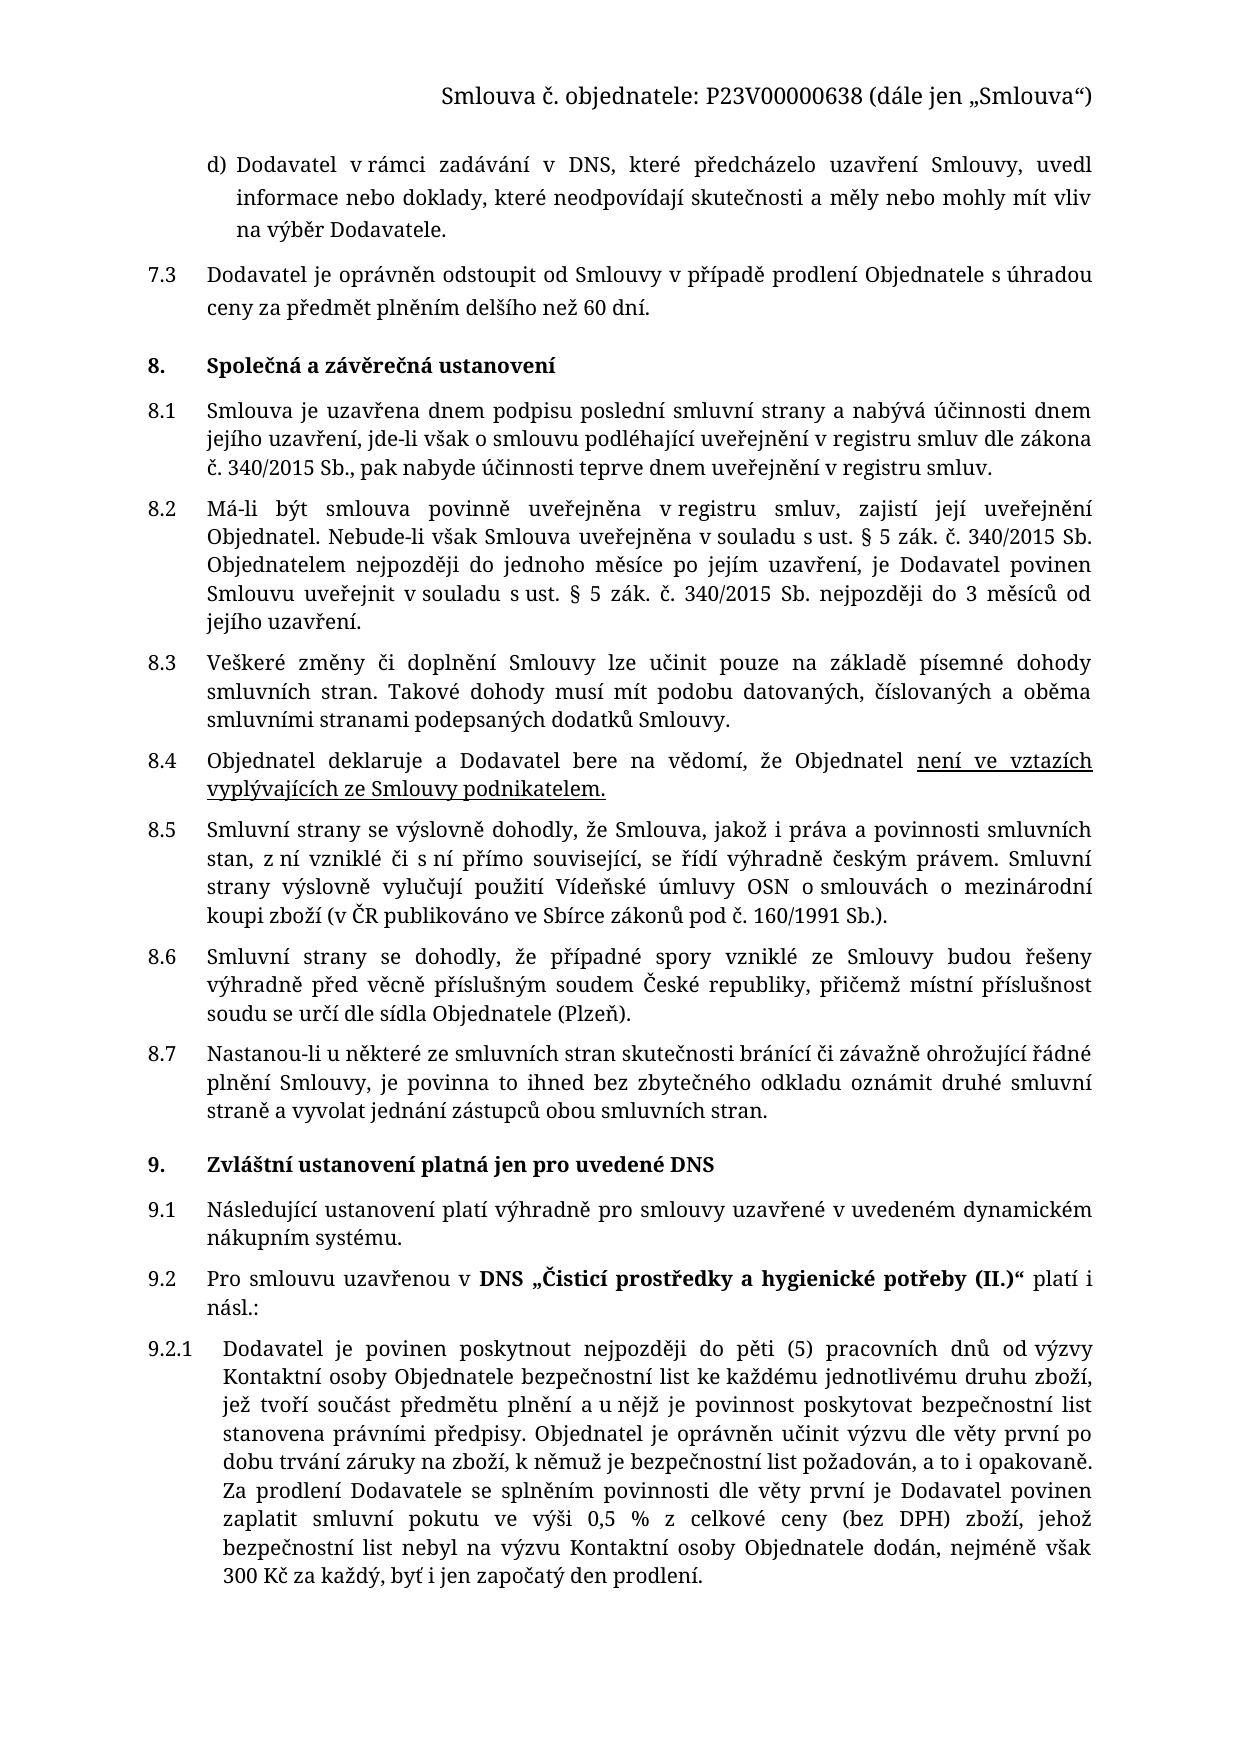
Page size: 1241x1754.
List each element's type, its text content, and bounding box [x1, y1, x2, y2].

list Veškeré změny či doplnění Smlouvy lze učinit pouze na základě písemné dohody smluvních stran. Takové dohody musí mít podobu datovaných, číslovaných a oběma smluvními stranami podepsaných dodatků Smlouvy. [148, 648, 1093, 734]
list Dodavatel je oprávněn odstoupit od Smlouvy v případě prodlení Objednatele s úhradou ceny za předmět plněním delšího než 60 dní. [148, 261, 1093, 322]
list Dodavatel je povinen poskytnout nejpozději do pěti (5) pracovních dnů od výzvy Kontaktní osoby Objednatele bezpečnostní list ke každému jednotlivému druhu zboží, jež tvoří součást předmětu plnění a u nějž je povinnost poskytovat bezpečnostní list stanovena právními předpisy. Objednatel je oprávněn učinit výzvu dle věty první po dobu trvání záruky na zboží, k němuž je bezpečnostní list požadován, a to i opakovaně. Za prodlení Dodavatele se splněním povinnosti dle věty první je Dodavatel povinen zaplatit smluvní pokutu ve výši 0,5 % z celkové ceny (bez DPH) zboží, jehož bezpečnostní list nebyl na výzvu Kontaktní osoby Objednatele dodán, nejméně však 300 Kč za každý, byť i jen započatý den prodlení. [148, 1334, 1093, 1590]
list Smluvní strany se dohodly, že případné spory vzniklé ze Smlouvy budou řešeny výhradně před věcně příslušným soudem České republiky, přičemž místní příslušnost soudu se určí dle sídla Objednatele (Plzeň). [148, 942, 1093, 1027]
list Objednatel deklaruje a Dodavatel bere na vědomí, že Objednatel není ve vztazích vyplývajících ze Smlouvy podnikatelem. [148, 746, 1093, 803]
list Zvláštní ustanovení platná jen pro uvedené DNS [148, 1150, 1093, 1178]
list Má-li být smlouva povinně uveřejněna v registru smluv, zajistí její uveřejnění Objednatel. Nebude-li však Smlouva uveřejněna v souladu s ust. § 5 zák. č. 340/2015 Sb. Objednatelem nejpozději do jednoho měsíce po jejím uzavření, je Dodavatel povinen Smlouvu uveřejnit v souladu s ust. § 5 zák. č. 340/2015 Sb. nejpozději do 3 měsíců od jejího uzavření. [148, 494, 1093, 636]
list Nastanou-li u některé ze smluvních stran skutečnosti bránící či závažně ohrožující řádné plnění Smlouvy, je povinna to ihned bez zbytečného odkladu oznámit druhé smluvní straně a vyvolat jednání zástupců obou smluvních stran. [148, 1039, 1093, 1125]
list Smlouva je uzavřena dnem podpisu poslední smluvní strany a nabývá účinnosti dnem jejího uzavření, jde-li však o smlouvu podléhající uveřejnění v registru smluv dle zákona č. 340/2015 Sb., pak nabyde účinnosti teprve dnem uveřejnění v registru smluv. [148, 396, 1093, 481]
list Smluvní strany se výslovně dohodly, že Smlouva, jakož i práva a povinnosti smluvních stan, z ní vzniklé či s ní přímo související, se řídí výhradně českým právem. Smluvní strany výslovně vylučují použití Vídeňské úmluvy OSN o smlouvách o mezinárodní koupi zboží (v ČR publikováno ve Sbírce zákonů pod č. 160/1991 Sb.). [148, 816, 1093, 929]
list Společná a závěrečná ustanovení [148, 351, 1093, 379]
list Následující ustanovení platí výhradně pro smlouvy uzavřené v uvedeném dynamickém nákupním systému. [148, 1195, 1093, 1252]
list Dodavatel v rámci zadávání v DNS, které předcházelo uzavření Smlouvy, uvedl informace nebo doklady, které neodpovídají skutečnosti a měly nebo mohly mít vliv na výběr Dodavatele. [207, 150, 1093, 244]
list Pro smlouvu uzavřenou v DNS „Čisticí prostředky a hygienické potřeby (II.)“ platí i násl.: [148, 1264, 1093, 1321]
